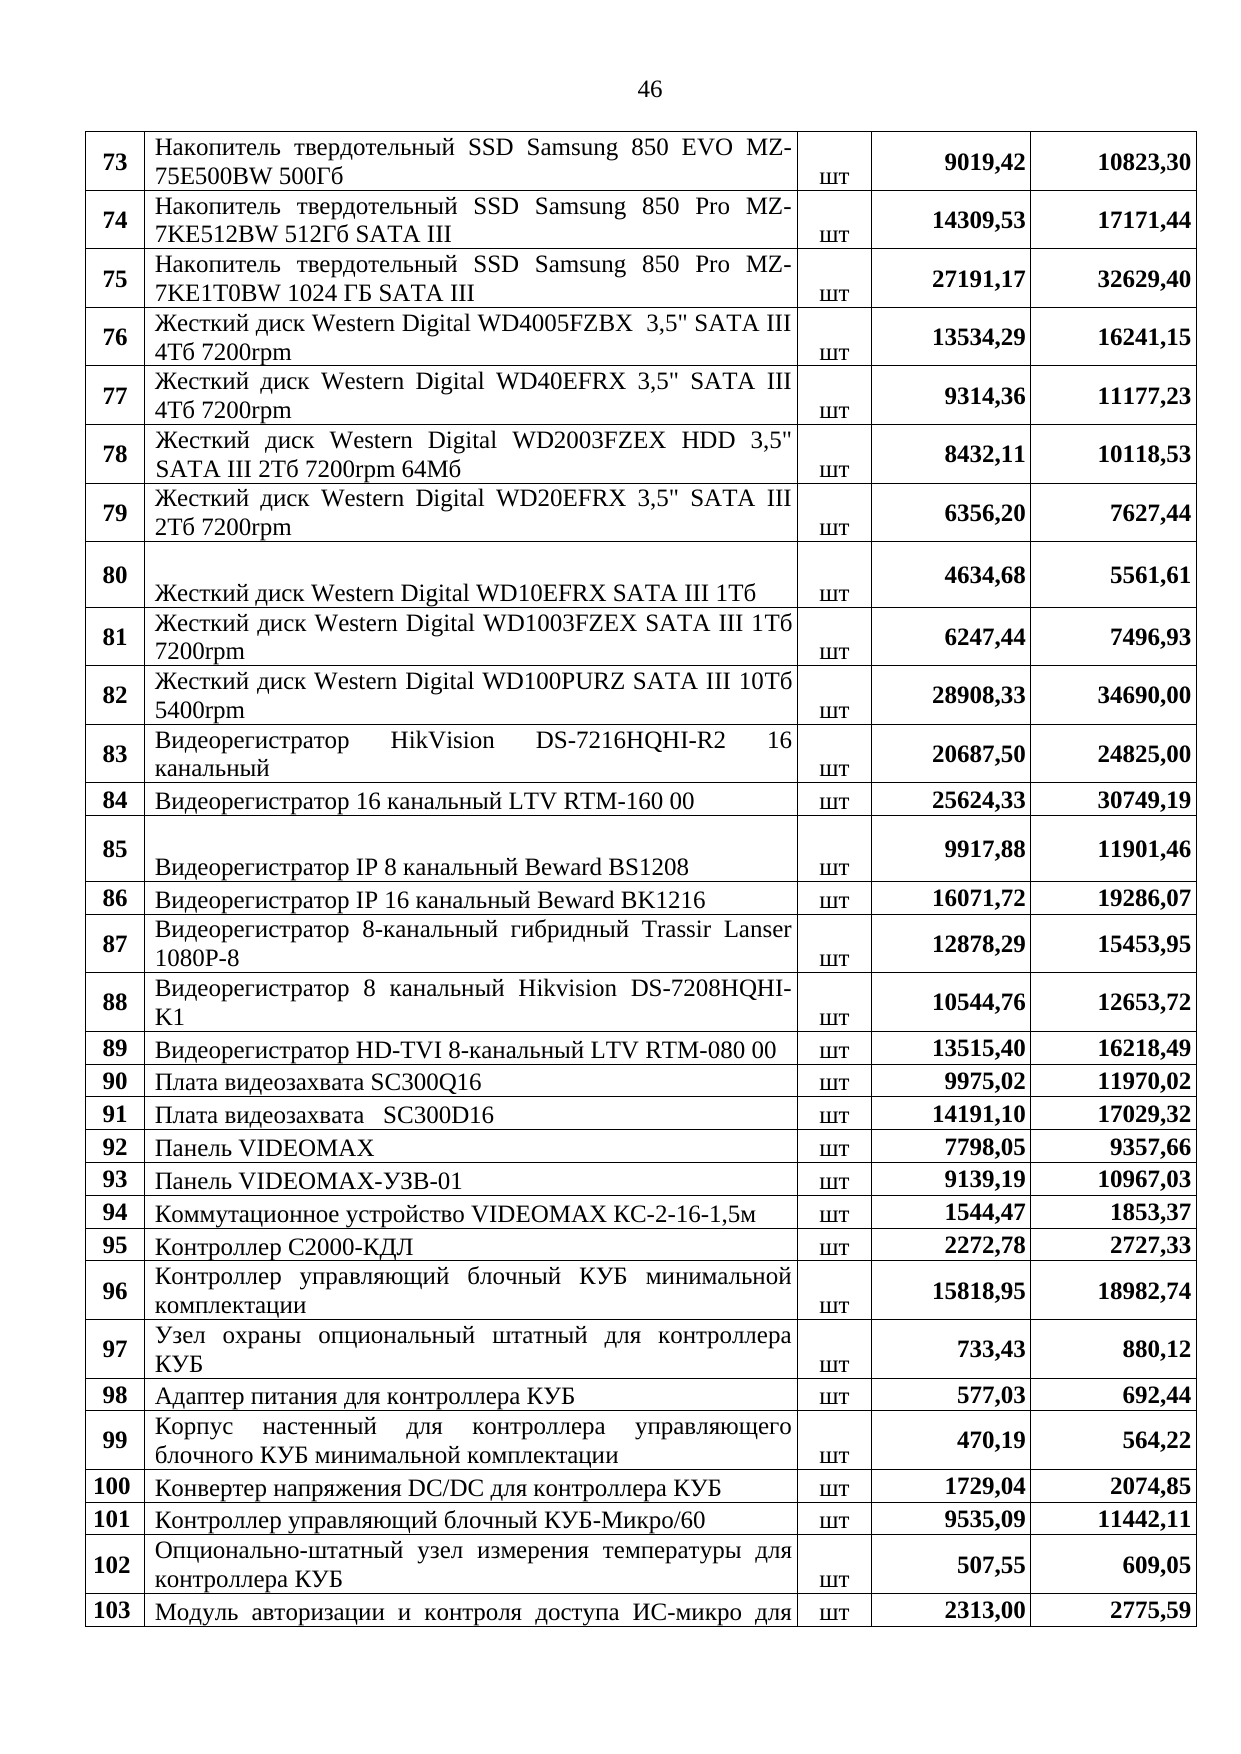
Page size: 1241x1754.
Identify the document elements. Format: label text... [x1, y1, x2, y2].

table_cell 73 [86, 132, 144, 190]
table_cell Жесткий диск Western Digital WD40EFRX 3,5" SATA III 4Тб 7200rpm [145, 366, 797, 424]
table_cell 85 [86, 816, 144, 881]
table_cell 80 [86, 542, 144, 607]
table_cell Жесткий диск Western Digital WD1003FZEX SATA III 1Тб 7200rpm [145, 608, 797, 665]
table_cell 79 [86, 484, 144, 541]
table_cell 19286,07 [1031, 882, 1196, 913]
table_cell 9975,02 [872, 1065, 1030, 1096]
table_cell 10118,53 [1031, 425, 1196, 482]
table_cell 94 [86, 1196, 144, 1227]
table_cell 103 [86, 1594, 144, 1626]
table_cell 12653,72 [1031, 973, 1196, 1031]
table_cell 14191,10 [872, 1097, 1030, 1129]
table_cell 92 [86, 1130, 144, 1162]
table_cell Опционально-штатный узел измерения температуры для контроллера КУБ [145, 1535, 797, 1593]
table_cell шт [798, 725, 871, 782]
table_cell Видеорегистратор 8-канальный гибридный Trassir Lanser 1080P-8 [145, 915, 797, 972]
table_cell 10967,03 [1031, 1163, 1196, 1195]
table_cell шт [798, 1411, 871, 1469]
table_cell 81 [86, 608, 144, 665]
table_cell 1853,37 [1031, 1196, 1196, 1227]
table_cell шт [798, 1065, 871, 1096]
table_cell шт [798, 882, 871, 913]
table_cell 100 [86, 1470, 144, 1502]
table_cell 25624,33 [872, 783, 1030, 815]
table_cell 9019,42 [872, 132, 1030, 190]
table_cell Плата видеозахвата SC300D16 [145, 1097, 797, 1129]
table_cell шт [798, 191, 871, 248]
table_cell Узел охраны опциональный штатный для контроллера КУБ [145, 1320, 797, 1377]
table_cell 83 [86, 725, 144, 782]
table_cell 6356,20 [872, 484, 1030, 541]
table_cell Адаптер питания для контроллера КУБ [145, 1379, 797, 1410]
table_cell 2074,85 [1031, 1470, 1196, 1502]
table_cell 16218,49 [1031, 1032, 1196, 1063]
table_cell 20687,50 [872, 725, 1030, 782]
table_cell Панель VIDEOMAX-УЗВ-01 [145, 1163, 797, 1195]
table_cell Корпус настенный для контроллера управляющего блочного КУБ минимальной комплектации [145, 1411, 797, 1469]
table_cell шт [798, 1196, 871, 1227]
table_cell 12878,29 [872, 915, 1030, 972]
table_cell 98 [86, 1379, 144, 1410]
table_cell шт [798, 666, 871, 724]
table_cell Видеорегистратор 16 канальный LTV RTM-160 00 [145, 783, 797, 815]
table_cell 9535,09 [872, 1503, 1030, 1534]
table_cell шт [798, 973, 871, 1031]
table_cell шт [798, 1163, 871, 1195]
table_cell 82 [86, 666, 144, 724]
table_cell Жесткий диск Western Digital WD20EFRX 3,5" SATA III 2Тб 7200rpm [145, 484, 797, 541]
table_cell Видеорегистратор IP 8 канальный Beward BS1208 [145, 816, 797, 881]
table_cell 99 [86, 1411, 144, 1469]
table_cell 86 [86, 882, 144, 913]
table_cell 15818,95 [872, 1261, 1030, 1319]
table_cell 95 [86, 1229, 144, 1260]
table_cell шт [798, 1503, 871, 1534]
table_cell 13534,29 [872, 308, 1030, 365]
table_cell шт [798, 308, 871, 365]
table_cell Контроллер С2000-КДЛ [145, 1229, 797, 1260]
table_cell Видеорегистратор 8 канальный Hikvision DS-7208HQHI-K1 [145, 973, 797, 1031]
table_cell 880,12 [1031, 1320, 1196, 1377]
table_cell шт [798, 1470, 871, 1502]
table_cell Конвертер напряжения DC/DC для контроллера КУБ [145, 1470, 797, 1502]
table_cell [145, 1594, 797, 1626]
table_cell шт [798, 249, 871, 307]
table_cell Видеорегистратор HD-TVI 8-канальный LTV RTM-080 00 [145, 1032, 797, 1063]
table_cell 87 [86, 915, 144, 972]
table_cell 470,19 [872, 1411, 1030, 1469]
table_cell Накопитель твердотельный SSD Samsung 850 EVO MZ-75E500BW 500Гб [145, 132, 797, 190]
table_cell шт [798, 542, 871, 607]
table_cell шт [798, 1130, 871, 1162]
table_cell 4634,68 [872, 542, 1030, 607]
table_cell шт [798, 1261, 871, 1319]
table_cell Видеорегистратор IP 16 канальный Beward BK1216 [145, 882, 797, 913]
table_cell шт [798, 1535, 871, 1593]
table_cell 9917,88 [872, 816, 1030, 881]
table_cell Накопитель твердотельный SSD Samsung 850 Pro MZ-7KE512BW 512Гб SATA III [145, 191, 797, 248]
table_cell 10544,76 [872, 973, 1030, 1031]
table_cell Видеорегистратор HikVision DS-7216HQHI-R2 16 канальный [145, 725, 797, 782]
table_cell шт [798, 1032, 871, 1063]
table_cell 7496,93 [1031, 608, 1196, 665]
table_cell 609,05 [1031, 1535, 1196, 1593]
table_cell шт [798, 1229, 871, 1260]
table_cell 84 [86, 783, 144, 815]
table_cell 17171,44 [1031, 191, 1196, 248]
table_cell Жесткий диск Western Digital WD4005FZBX 3,5" SATA III 4Тб 7200rpm [145, 308, 797, 365]
table_cell 11442,11 [1031, 1503, 1196, 1534]
table_cell 2775,59 [1031, 1594, 1196, 1626]
table_cell 88 [86, 973, 144, 1031]
table_cell 692,44 [1031, 1379, 1196, 1410]
table_cell Панель VIDEOMAX [145, 1130, 797, 1162]
table_cell шт [798, 132, 871, 190]
table_cell 7627,44 [1031, 484, 1196, 541]
table_cell Плата видеозахвата SC300Q16 [145, 1065, 797, 1096]
table_cell 18982,74 [1031, 1261, 1196, 1319]
table_cell 6247,44 [872, 608, 1030, 665]
table_cell 11970,02 [1031, 1065, 1196, 1096]
table_cell 74 [86, 191, 144, 248]
table_cell 11177,23 [1031, 366, 1196, 424]
table_cell 77 [86, 366, 144, 424]
table_cell 2313,00 [872, 1594, 1030, 1626]
table_cell 89 [86, 1032, 144, 1063]
table_cell шт [798, 1379, 871, 1410]
table_cell 733,43 [872, 1320, 1030, 1377]
table_cell 1729,04 [872, 1470, 1030, 1502]
table_cell Контроллер управляющий блочный КУБ-Микро/60 [145, 1503, 797, 1534]
table_cell 16241,15 [1031, 308, 1196, 365]
table_cell 5561,61 [1031, 542, 1196, 607]
table_cell шт [798, 608, 871, 665]
table_cell Контроллер управляющий блочный КУБ минимальной комплектации [145, 1261, 797, 1319]
table_cell Жесткий диск Western Digital WD10EFRX SATA III 1Тб [145, 542, 797, 607]
table_cell шт [798, 484, 871, 541]
table_cell 564,22 [1031, 1411, 1196, 1469]
table_cell 91 [86, 1097, 144, 1129]
table_cell 101 [86, 1503, 144, 1534]
table_cell 1544,47 [872, 1196, 1030, 1227]
table_cell 90 [86, 1065, 144, 1096]
table_cell шт [798, 1320, 871, 1377]
table_cell Жесткий диск Western Digital WD100PURZ SATA III 10Тб 5400rpm [145, 666, 797, 724]
table_cell 34690,00 [1031, 666, 1196, 724]
table_cell Накопитель твердотельный SSD Samsung 850 Pro MZ-7KE1T0BW 1024 ГБ SATA III [145, 249, 797, 307]
table_cell 30749,19 [1031, 783, 1196, 815]
table_cell 13515,40 [872, 1032, 1030, 1063]
table_cell 8432,11 [872, 425, 1030, 482]
table_cell 24825,00 [1031, 725, 1196, 782]
table_cell 97 [86, 1320, 144, 1377]
table_cell 9139,19 [872, 1163, 1030, 1195]
table_cell 9357,66 [1031, 1130, 1196, 1162]
table_cell Коммутационное устройство VIDEOMAX КС-2-16-1,5м [145, 1196, 797, 1227]
table_cell шт [798, 783, 871, 815]
table_cell 11901,46 [1031, 816, 1196, 881]
table_cell шт [798, 425, 871, 482]
table_cell 76 [86, 308, 144, 365]
table_cell шт [798, 366, 871, 424]
table_cell Жесткий диск Western Digital WD2003FZEX HDD 3,5" SATA III 2Тб 7200rpm 64Мб [145, 425, 797, 482]
table_cell 2727,33 [1031, 1229, 1196, 1260]
table_cell 93 [86, 1163, 144, 1195]
table_cell 14309,53 [872, 191, 1030, 248]
table_cell 102 [86, 1535, 144, 1593]
table_cell шт [798, 1097, 871, 1129]
table_cell 27191,17 [872, 249, 1030, 307]
table_cell 75 [86, 249, 144, 307]
table_cell 32629,40 [1031, 249, 1196, 307]
table_cell шт [798, 816, 871, 881]
table_cell шт [798, 1594, 871, 1626]
table_cell 17029,32 [1031, 1097, 1196, 1129]
table_cell 96 [86, 1261, 144, 1319]
table_cell 2272,78 [872, 1229, 1030, 1260]
table_cell 577,03 [872, 1379, 1030, 1410]
table_cell 9314,36 [872, 366, 1030, 424]
table_cell 16071,72 [872, 882, 1030, 913]
table_cell 507,55 [872, 1535, 1030, 1593]
table_cell 10823,30 [1031, 132, 1196, 190]
table_cell 78 [86, 425, 144, 482]
table_cell 28908,33 [872, 666, 1030, 724]
table_cell 7798,05 [872, 1130, 1030, 1162]
table_cell шт [798, 915, 871, 972]
table_cell 15453,95 [1031, 915, 1196, 972]
